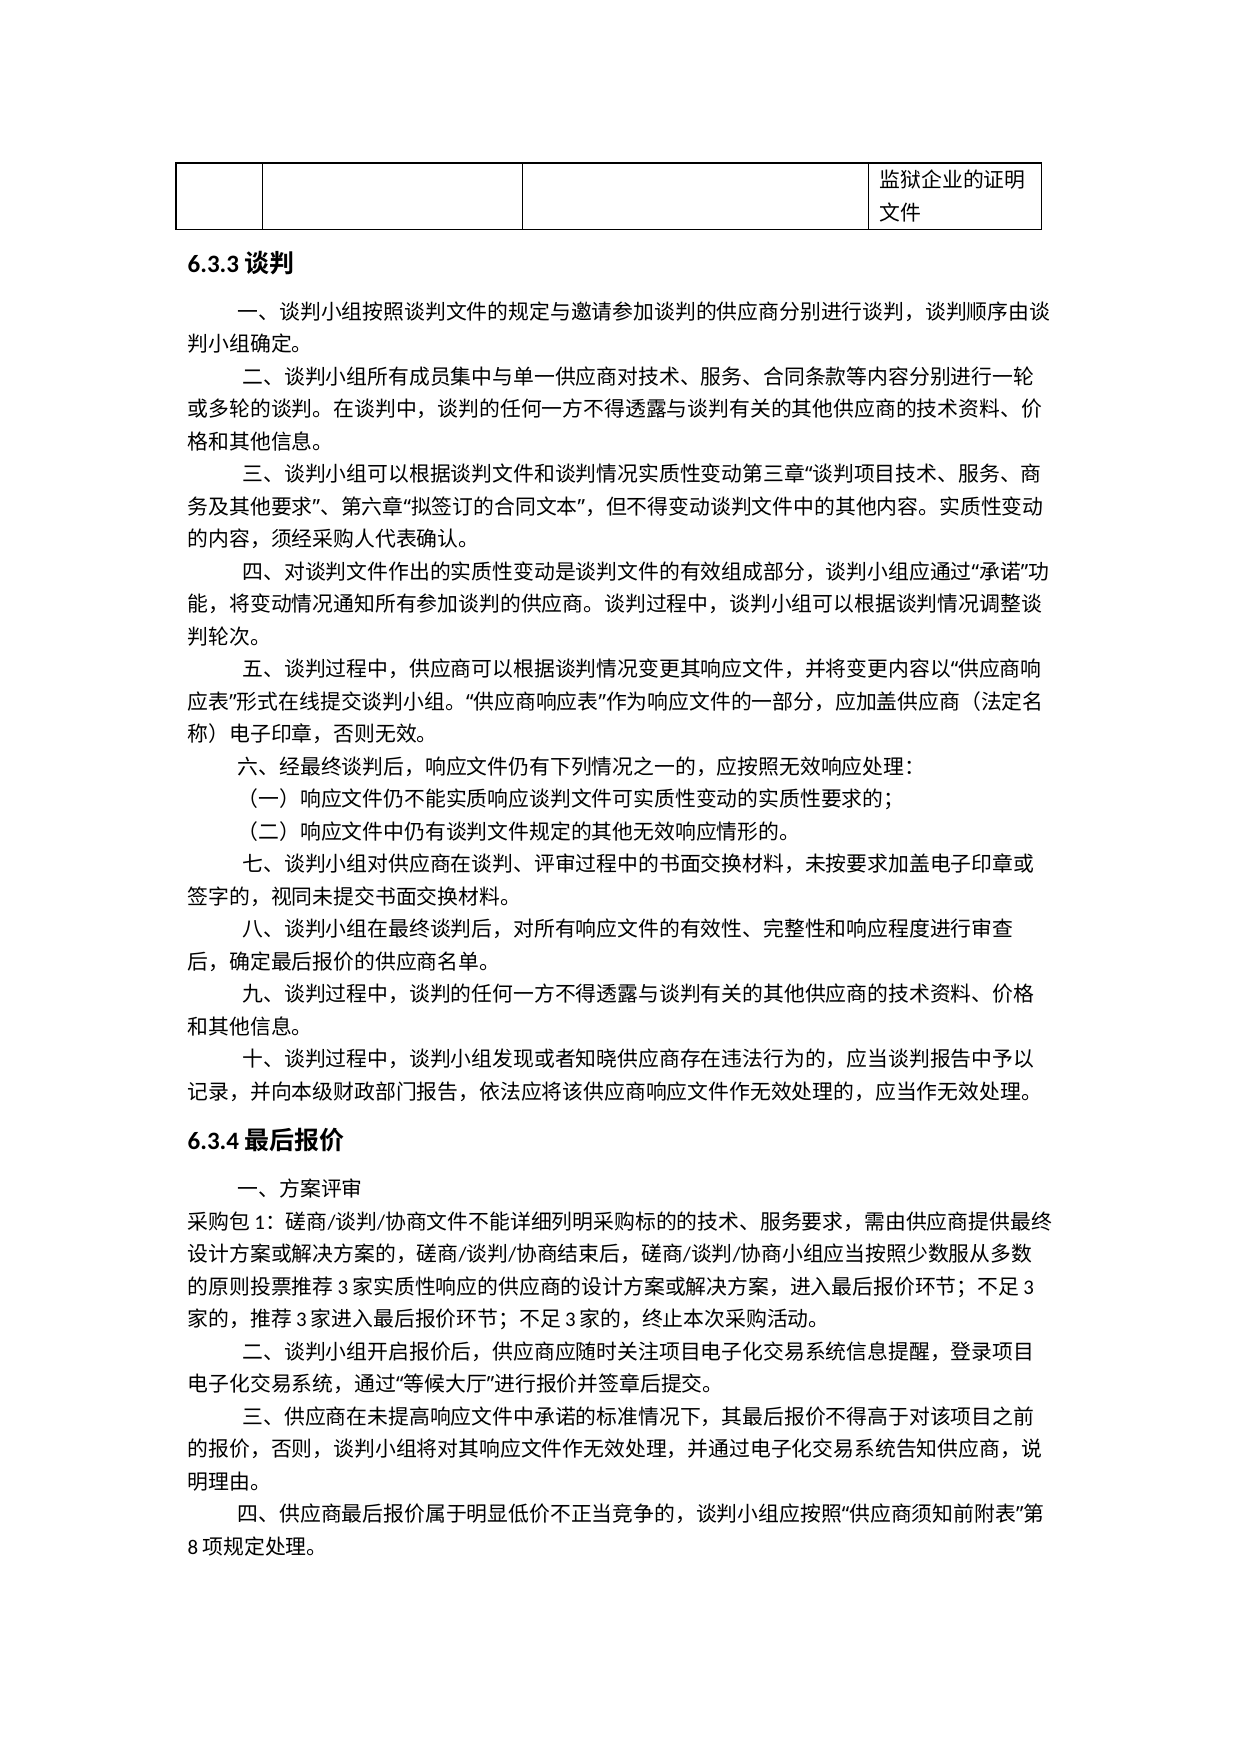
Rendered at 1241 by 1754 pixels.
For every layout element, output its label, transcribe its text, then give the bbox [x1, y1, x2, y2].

text 6.3.3谈判 [187, 230, 1053, 295]
text 四、对谈判文件作出的实质性变动是谈判文件的有效组成部分，谈判小组应通过“承诺”功能，将变动情况通知所有参加谈判的供应商。谈判过程中，谈判小组可以根据谈判情况调整谈判轮次。 [187, 555, 1053, 653]
text 六、经最终谈判后，响应文件仍有下列情况之一的，应按照无效响应处理： [187, 750, 1053, 783]
text 十、谈判过程中，谈判小组发现或者知晓供应商存在违法行为的，应当谈判报告中予以记录，并向本级财政部门报告，依法应将该供应商响应文件作无效处理的，应当作无效处理。 [187, 1043, 1053, 1108]
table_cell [869, 164, 1041, 228]
text 一、谈判小组按照谈判文件的规定与邀请参加谈判的供应商分别进行谈判，谈判顺序由谈判小组确定。 [187, 295, 1053, 360]
text 一、方案评审 [187, 1173, 1053, 1205]
text 6.3.4最后报价 [187, 1108, 1053, 1173]
text 八、谈判小组在最终谈判后，对所有响应文件的有效性、完整性和响应程度进行审查后，确定最后报价的供应商名单。 [187, 913, 1053, 978]
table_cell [523, 164, 868, 228]
text 四、供应商最后报价属于明显低价不正当竞争的，谈判小组应按照“供应商须知前附表”第8项规定处理。 [187, 1498, 1053, 1563]
text （二）响应文件中仍有谈判文件规定的其他无效响应情形的。 [187, 815, 1053, 848]
text （一）响应文件仍不能实质响应谈判文件可实质性变动的实质性要求的； [187, 783, 1053, 815]
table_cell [263, 164, 522, 228]
text 二、谈判小组开启报价后，供应商应随时关注项目电子化交易系统信息提醒，登录项目电子化交易系统，通过“等候大厅”进行报价并签章后提交。 [187, 1335, 1053, 1400]
text 三、供应商在未提高响应文件中承诺的标准情况下，其最后报价不得高于对该项目之前的报价，否则，谈判小组将对其响应文件作无效处理，并通过电子化交易系统告知供应商，说明理由。 [187, 1400, 1053, 1498]
text 九、谈判过程中，谈判的任何一方不得透露与谈判有关的其他供应商的技术资料、价格和其他信息。 [187, 978, 1053, 1043]
text 二、谈判小组所有成员集中与单一供应商对技术、服务、合同条款等内容分别进行一轮或多轮的谈判。在谈判中，谈判的任何一方不得透露与谈判有关的其他供应商的技术资料、价格和其他信息。 [187, 360, 1053, 458]
text 五、谈判过程中，供应商可以根据谈判情况变更其响应文件，并将变更内容以“供应商响应表”形式在线提交谈判小组。“供应商响应表”作为响应文件的一部分，应加盖供应商（法定名称）电子印章，否则无效。 [187, 653, 1053, 750]
table_cell 8 [177, 164, 262, 228]
text 采购包1：磋商/谈判/协商文件不能详细列明采购标的的技术、服务要求，需由供应商提供最终设计方案或解决方案的，磋商/谈判/协商结束后，磋商/谈判/协商小组应当按照少数服从多数的原则投票推荐3家实质性响应的供应商的设计方案或解决方案，进入最后报价环节；不足3家的，推荐3家进入最后报价环节；不足3家的，终止本次采购活动。 [187, 1205, 1053, 1335]
text 三、谈判小组可以根据谈判文件和谈判情况实质性变动第三章“谈判项目技术、服务、商务及其他要求”、第六章“拟签订的合同文本”，但不得变动谈判文件中的其他内容。实质性变动的内容，须经采购人代表确认。 [187, 458, 1053, 555]
text 七、谈判小组对供应商在谈判、评审过程中的书面交换材料，未按要求加盖电子印章或签字的，视同未提交书面交换材料。 [187, 848, 1053, 913]
